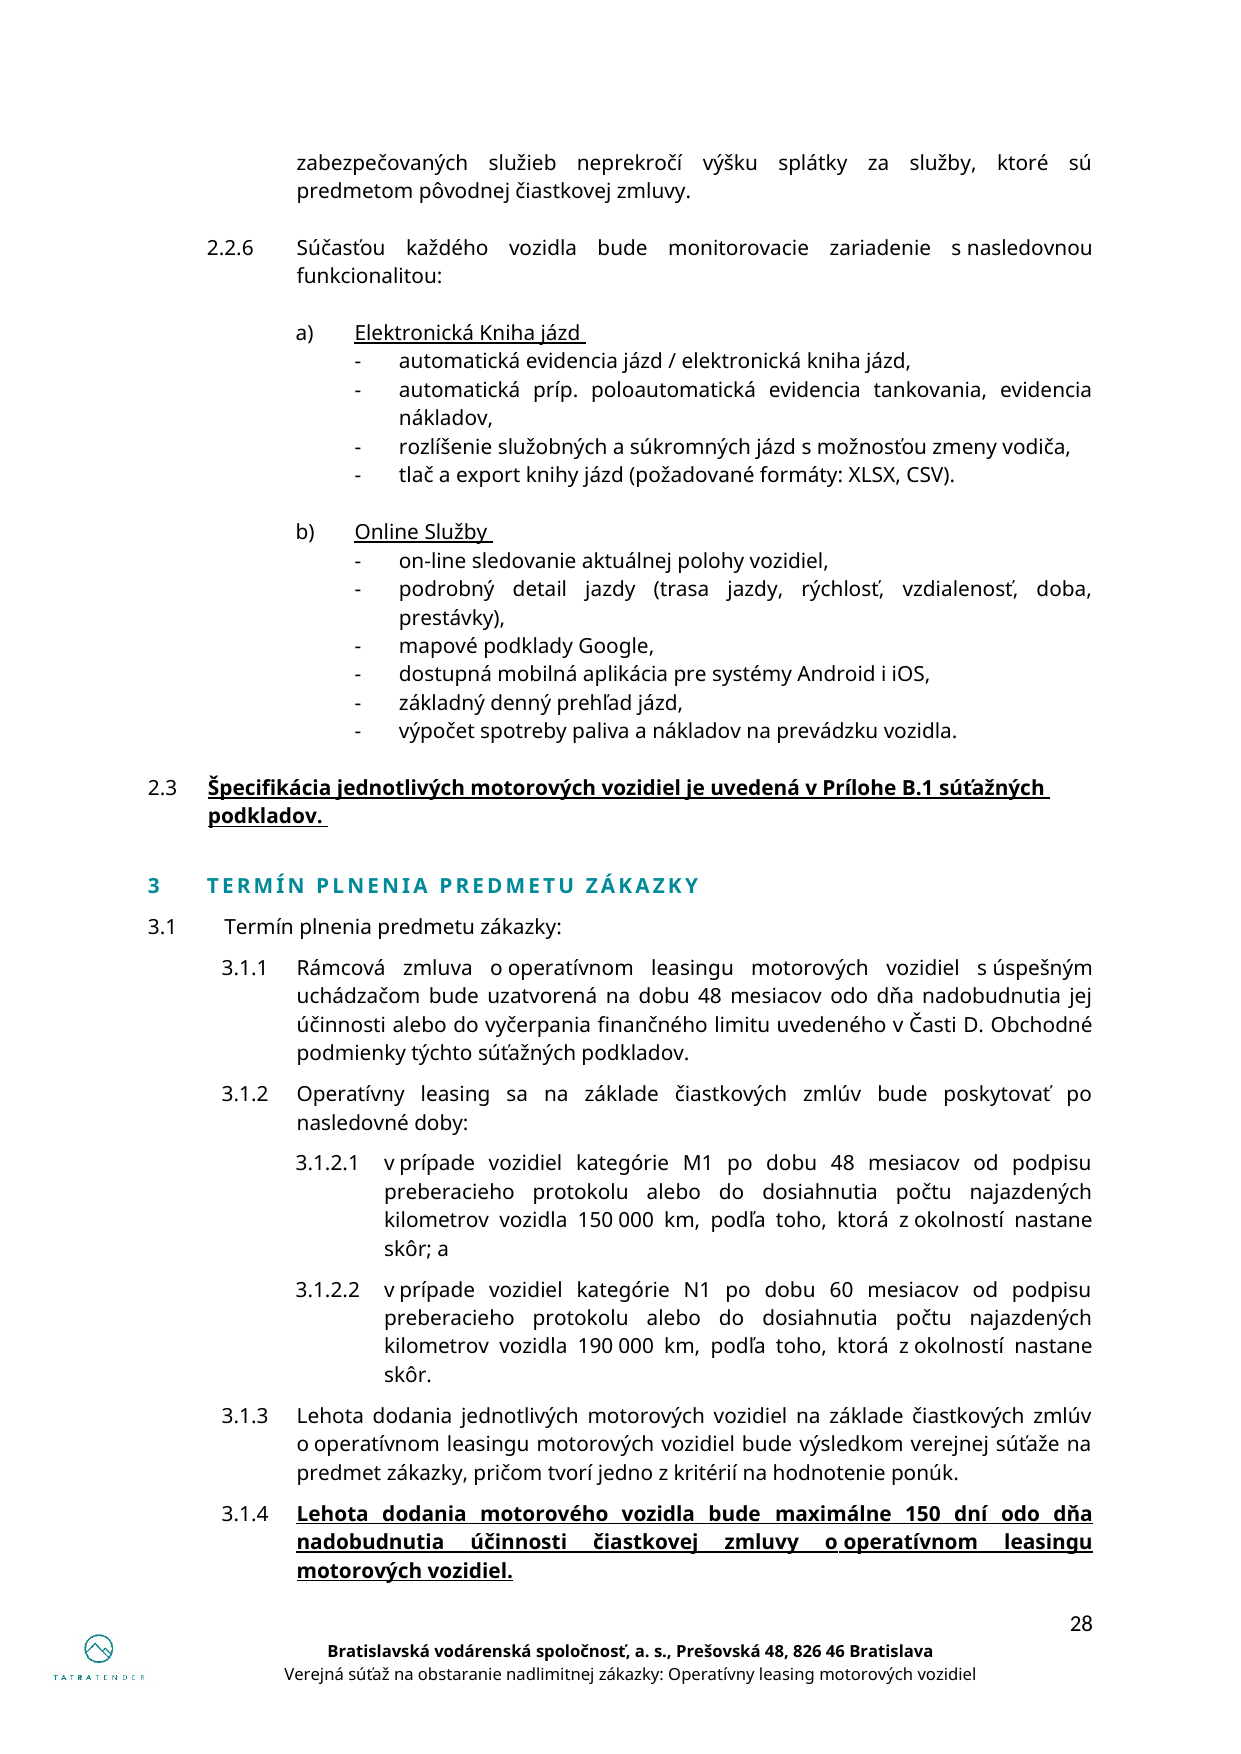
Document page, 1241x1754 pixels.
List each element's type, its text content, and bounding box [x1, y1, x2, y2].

list Elektronická Kniha jázd [295, 318, 1093, 347]
subtitle Operatívny leasing sa na základe čiastkových zmlúv bude poskytovať po nasledovné doby: [221, 1079, 1093, 1136]
list Špecifikácia jednotlivých motorových vozidiel je uvedená v Prílohe B.1 súťažných podkladov. [148, 773, 1093, 830]
list Súčasťou každého vozidla bude monitorovacie zariadenie s nasledovnou funkcionalitou: [207, 233, 1093, 290]
list dostupná mobilná aplikácia pre systémy Android i iOS, [354, 659, 1093, 688]
subtitle Lehota dodania jednotlivých motorových vozidiel na základe čiastkových zmlúv o operatívnom leasingu motorových vozidiel bude výsledkom verejnej súťaže na predmet zákazky, pričom tvorí jedno z kritérií na hodnotenie ponúk. [221, 1401, 1093, 1486]
list Termín plnenia predmetu zákazky [148, 871, 1093, 899]
picture [32, 1610, 165, 1704]
list mapové podklady Google, [354, 631, 1093, 659]
list on-line sledovanie aktuálnej polohy vozidiel, [354, 546, 1093, 574]
list podrobný detail jazdy (trasa jazdy, rýchlosť, vzdialenosť, doba, prestávky), [354, 574, 1093, 631]
subtitle Lehota dodania motorového vozidla bude maximálne 150 dní odo dňa nadobudnutia účinnosti čiastkovej zmluvy o operatívnom leasingu motorových vozidiel. [221, 1499, 1093, 1584]
list základný denný prehľad jázd, [354, 688, 1093, 716]
subtitle v prípade vozidiel kategórie N1 po dobu 60 mesiacov od podpisu preberacieho protokolu alebo do dosiahnutia počtu najazdených kilometrov vozidla 190 000 km, podľa toho, ktorá z okolností nastane skôr. [295, 1275, 1093, 1388]
subtitle Rámcová zmluva o operatívnom leasingu motorových vozidiel s úspešným uchádzačom bude uzatvorená na dobu 48 mesiacov odo dňa nadobudnutia jej účinnosti alebo do vyčerpania finančného limitu uvedeného v Časti D. Obchodné podmienky týchto súťažných podkladov. [221, 953, 1093, 1067]
list Online Služby [295, 517, 1093, 546]
list automatická príp. poloautomatická evidencia tankovania, evidencia nákladov, [354, 375, 1093, 432]
list rozlíšenie služobných a súkromných jázd s možnosťou zmeny vodiča, [354, 432, 1093, 460]
list tlač a export knihy jázd (požadované formáty: XLSX, CSV). [354, 460, 1093, 489]
list výpočet spotreby paliva a nákladov na prevádzku vozidla. [354, 716, 1093, 745]
list automatická evidencia jázd / elektronická kniha jázd, [354, 347, 1093, 375]
subtitle v prípade vozidiel kategórie M1 po dobu 48 mesiacov od podpisu preberacieho protokolu alebo do dosiahnutia počtu najazdených kilometrov vozidla 150 000 km, podľa toho, ktorá z okolností nastane skôr; a [295, 1148, 1093, 1262]
list Termín plnenia predmetu zákazky: [148, 912, 1093, 940]
